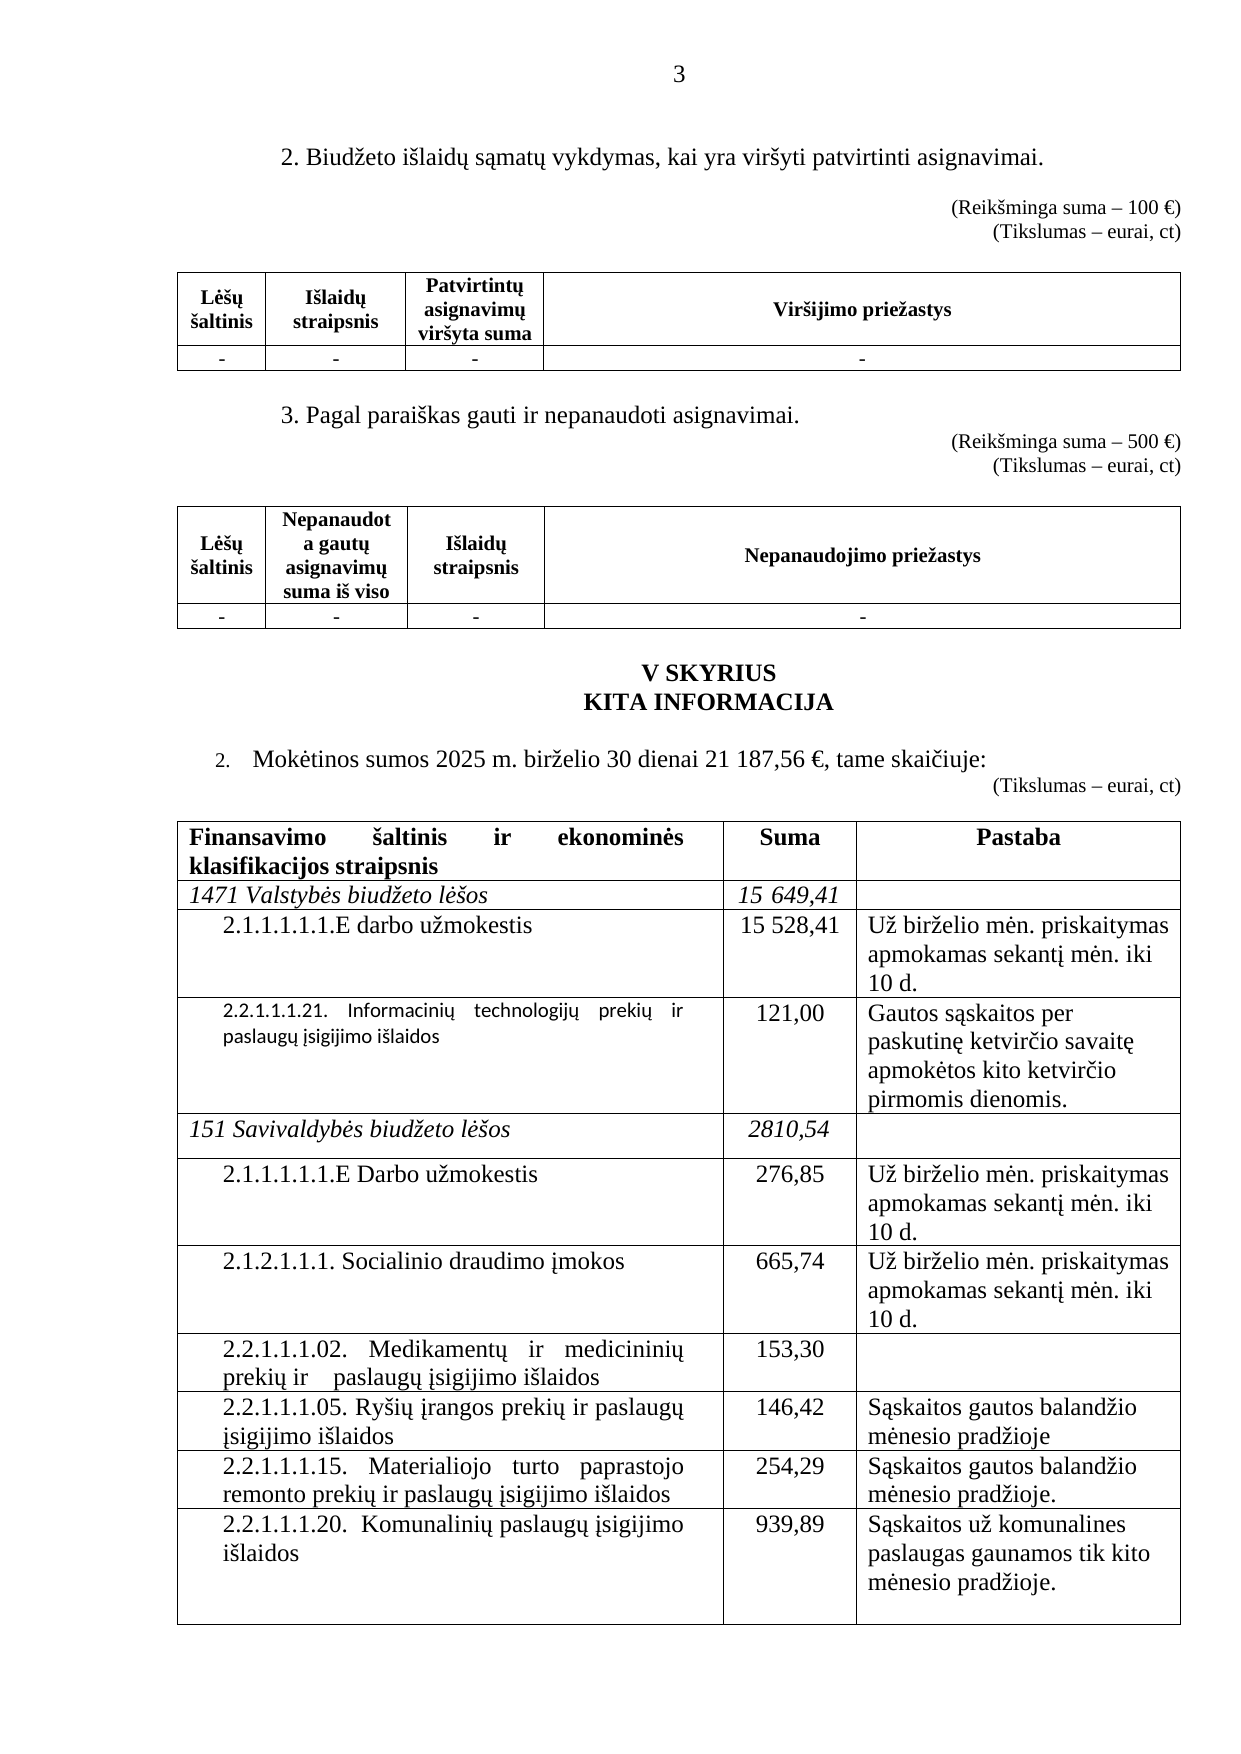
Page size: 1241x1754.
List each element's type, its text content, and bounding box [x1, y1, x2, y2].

table_cell Gautos sąskaitos per paskutinę ketvirčio savaitę apmokėtos kito ketvirčio pirmomis dienomis. [857, 998, 1180, 1113]
table_cell - [406, 346, 543, 370]
table_cell 15 528,41 [724, 910, 856, 997]
table_header Viršijimo priežastys [544, 273, 1180, 345]
table_cell Sąskaitos gautos balandžio mėnesio pradžioje [857, 1392, 1180, 1450]
table_cell 2.2.1.1.1.21. Informacinių technologijų prekių ir paslaugų įsigijimo išlaidos [211, 998, 695, 1113]
table_cell [178, 1392, 211, 1450]
text 2. Biudžeto išlaidų sąmatų vykdymas, kai yra viršyti patvirtinti asignavimai. [177, 142, 1181, 171]
table_header Išlaidų straipsnis [408, 507, 544, 603]
table_header Finansavimo šaltinis ir ekonominės klasifikacijos straipsnis [178, 822, 695, 879]
table_cell 146,42 [724, 1392, 856, 1450]
table_header Suma [724, 822, 856, 879]
table_cell 121,00 [724, 998, 856, 1113]
table_cell - [544, 346, 1180, 370]
table_cell - [266, 346, 405, 370]
text V SKYRIUS [177, 658, 1181, 687]
table_cell 2.2.1.1.1.15. Materialiojo turto paprastojo remonto prekių ir paslaugų įsigijimo išlaidos [211, 1451, 695, 1508]
table_cell Už birželio mėn. priskaitymas apmokamas sekantį mėn. iki 10 d. [857, 910, 1180, 997]
table_cell 15 649,41 [724, 881, 856, 909]
text 3. Pagal paraiškas gauti ir nepanaudoti asignavimai. [177, 400, 1181, 429]
table_cell - [408, 604, 544, 628]
table_cell [695, 1159, 723, 1245]
table_header Patvirtintų asignavimų viršyta suma [406, 273, 543, 345]
table_cell - [178, 346, 265, 370]
table_cell 2.1.1.1.1.1.E darbo užmokestis [211, 910, 695, 997]
table_header Nepanaudota gautų asignavimų suma iš viso [266, 507, 407, 603]
table_cell - [266, 604, 407, 628]
table_cell 151 Savivaldybės biudžeto lėšos [178, 1114, 695, 1158]
table_cell 2.2.1.1.1.02. Medikamentų ir medicininių prekių ir paslaugų įsigijimo išlaidos [211, 1334, 695, 1391]
table_cell - [545, 604, 1180, 628]
table_cell 2810,54 [724, 1114, 856, 1158]
text (Reikšminga suma – 500 €) [177, 429, 1181, 453]
table_cell 2.2.1.1.1.05. Ryšių įrangos prekių ir paslaugų įsigijimo išlaidos [211, 1392, 695, 1450]
table_cell 2.1.2.1.1.1. Socialinio draudimo įmokos [211, 1246, 695, 1333]
table_cell [695, 1114, 723, 1158]
table_header Lėšų šaltinis [178, 273, 265, 345]
table_cell [178, 998, 211, 1113]
table_cell Sąskaitos už komunalines paslaugas gaunamos tik kito mėnesio pradžioje. [857, 1509, 1180, 1624]
table_cell [695, 910, 723, 997]
table_cell [695, 998, 723, 1113]
table_cell [695, 1334, 723, 1391]
text (Tikslumas – eurai, ct) [177, 219, 1181, 243]
text (Reikšminga suma – 100 €) [177, 195, 1181, 219]
table_cell [178, 1451, 211, 1508]
table_cell 2.1.1.1.1.1.E Darbo užmokestis [211, 1159, 695, 1245]
table_cell 1471 Valstybės biudžeto lėšos [178, 881, 695, 909]
table_cell [695, 881, 723, 909]
table_cell 153,30 [724, 1334, 856, 1391]
table_cell [857, 1334, 1180, 1391]
table_header Lėšų šaltinis [178, 507, 265, 603]
table_cell [695, 1246, 723, 1333]
table_cell [857, 881, 1180, 909]
table_cell Už birželio mėn. priskaitymas apmokamas sekantį mėn. iki 10 d. [857, 1246, 1180, 1333]
table_cell 665,74 [724, 1246, 856, 1333]
table_cell 254,29 [724, 1451, 856, 1508]
table_cell 2.2.1.1.1.20. Komunalinių paslaugų įsigijimo išlaidos [211, 1509, 695, 1624]
table_cell [695, 1451, 723, 1508]
table_header [695, 822, 723, 879]
table_cell [857, 1114, 1180, 1158]
table_cell [178, 1334, 211, 1391]
table_cell [695, 1509, 723, 1624]
list Mokėtinos sumos 2025 m. birželio 30 dienai 21 187,56 €, tame skaičiuje: [215, 744, 1181, 773]
text (Tikslumas – eurai, ct) [177, 773, 1181, 797]
table_cell [178, 1509, 211, 1624]
table_cell [178, 1159, 211, 1245]
table_cell [695, 1392, 723, 1450]
table_cell Už birželio mėn. priskaitymas apmokamas sekantį mėn. iki 10 d. [857, 1159, 1180, 1245]
table_header Išlaidų straipsnis [266, 273, 405, 345]
table_cell [178, 910, 211, 997]
table_cell [178, 1246, 211, 1333]
text (Tikslumas – eurai, ct) [177, 453, 1181, 477]
table_cell 939,89 [724, 1509, 856, 1624]
table_header Nepanaudojimo priežastys [545, 507, 1180, 603]
text KITA INFORMACIJA [177, 687, 1181, 715]
table_cell Sąskaitos gautos balandžio mėnesio pradžioje. [857, 1451, 1180, 1508]
table_cell - [178, 604, 265, 628]
table_header Pastaba [857, 822, 1180, 879]
table_cell 276,85 [724, 1159, 856, 1245]
